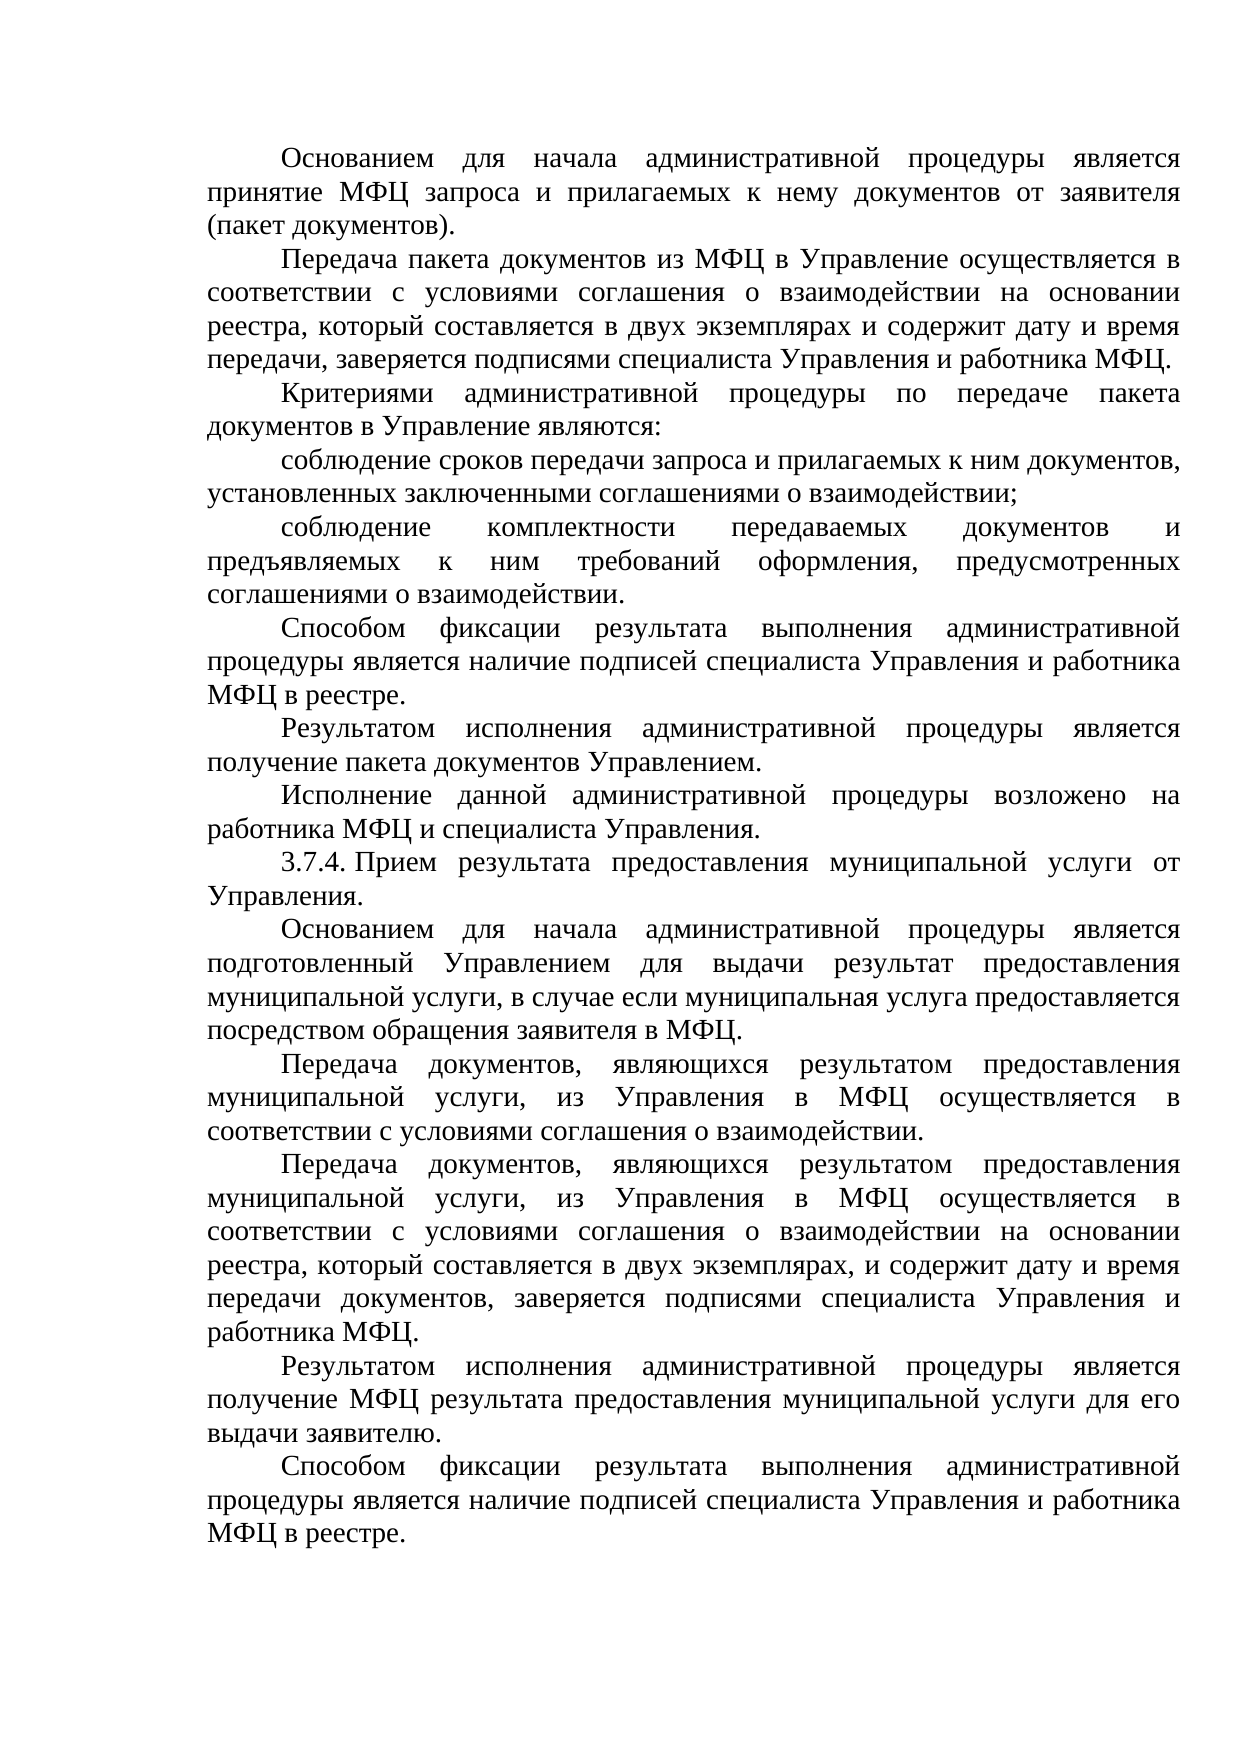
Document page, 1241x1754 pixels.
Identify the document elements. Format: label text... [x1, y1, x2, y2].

text Основанием для начала административной процедуры является принятие МФЦ запроса и прилагаемых к нему документов от заявителя (пакет документов). [207, 140, 1181, 241]
text Результатом исполнения административной процедуры является получение пакета документов Управлением. [207, 710, 1181, 777]
text Исполнение данной административной процедуры возложено на работника МФЦ и специалиста Управления. [207, 777, 1181, 844]
text Результатом исполнения административной процедуры является получение МФЦ результата предоставления муниципальной услуги для его выдачи заявителю. [207, 1348, 1181, 1448]
text Передача пакета документов из МФЦ в Управление осуществляется в соответствии с условиями соглашения о взаимодействии на основании реестра, который составляется в двух экземплярах и содержит дату и время передачи, заверяется подписями специалиста Управления и работника МФЦ. [207, 241, 1181, 375]
text Критериями административной процедуры по передаче пакета документов в Управление являются: [207, 375, 1181, 442]
text Способом фиксации результата выполнения административной процедуры является наличие подписей специалиста Управления и работника МФЦ в реестре. [207, 610, 1181, 710]
text Способом фиксации результата выполнения административной процедуры является наличие подписей специалиста Управления и работника МФЦ в реестре. [207, 1448, 1181, 1549]
text соблюдение комплектности передаваемых документов и предъявляемых к ним требований оформления, предусмотренных соглашениями о взаимодействии. [207, 509, 1181, 610]
text Передача документов, являющихся результатом предоставления муниципальной услуги, из Управления в МФЦ осуществляется в соответствии с условиями соглашения о взаимодействии на основании реестра, который составляется в двух экземплярах, и содержит дату и время передачи документов, заверяется подписями специалиста Управления и работника МФЦ. [207, 1146, 1181, 1348]
text Передача документов, являющихся результатом предоставления муниципальной услуги, из Управления в МФЦ осуществляется в соответствии с условиями соглашения о взаимодействии. [207, 1046, 1181, 1146]
text Основанием для начала административной процедуры является подготовленный Управлением для выдачи результат предоставления муниципальной услуги, в случае если муниципальная услуга предоставляется посредством обращения заявителя в МФЦ. [207, 912, 1181, 1046]
text 3.7.4. Прием результата предоставления муниципальной услуги от Управления. [207, 844, 1181, 912]
text соблюдение сроков передачи запроса и прилагаемых к ним документов, установленных заключенными соглашениями о взаимодействии; [207, 442, 1181, 509]
